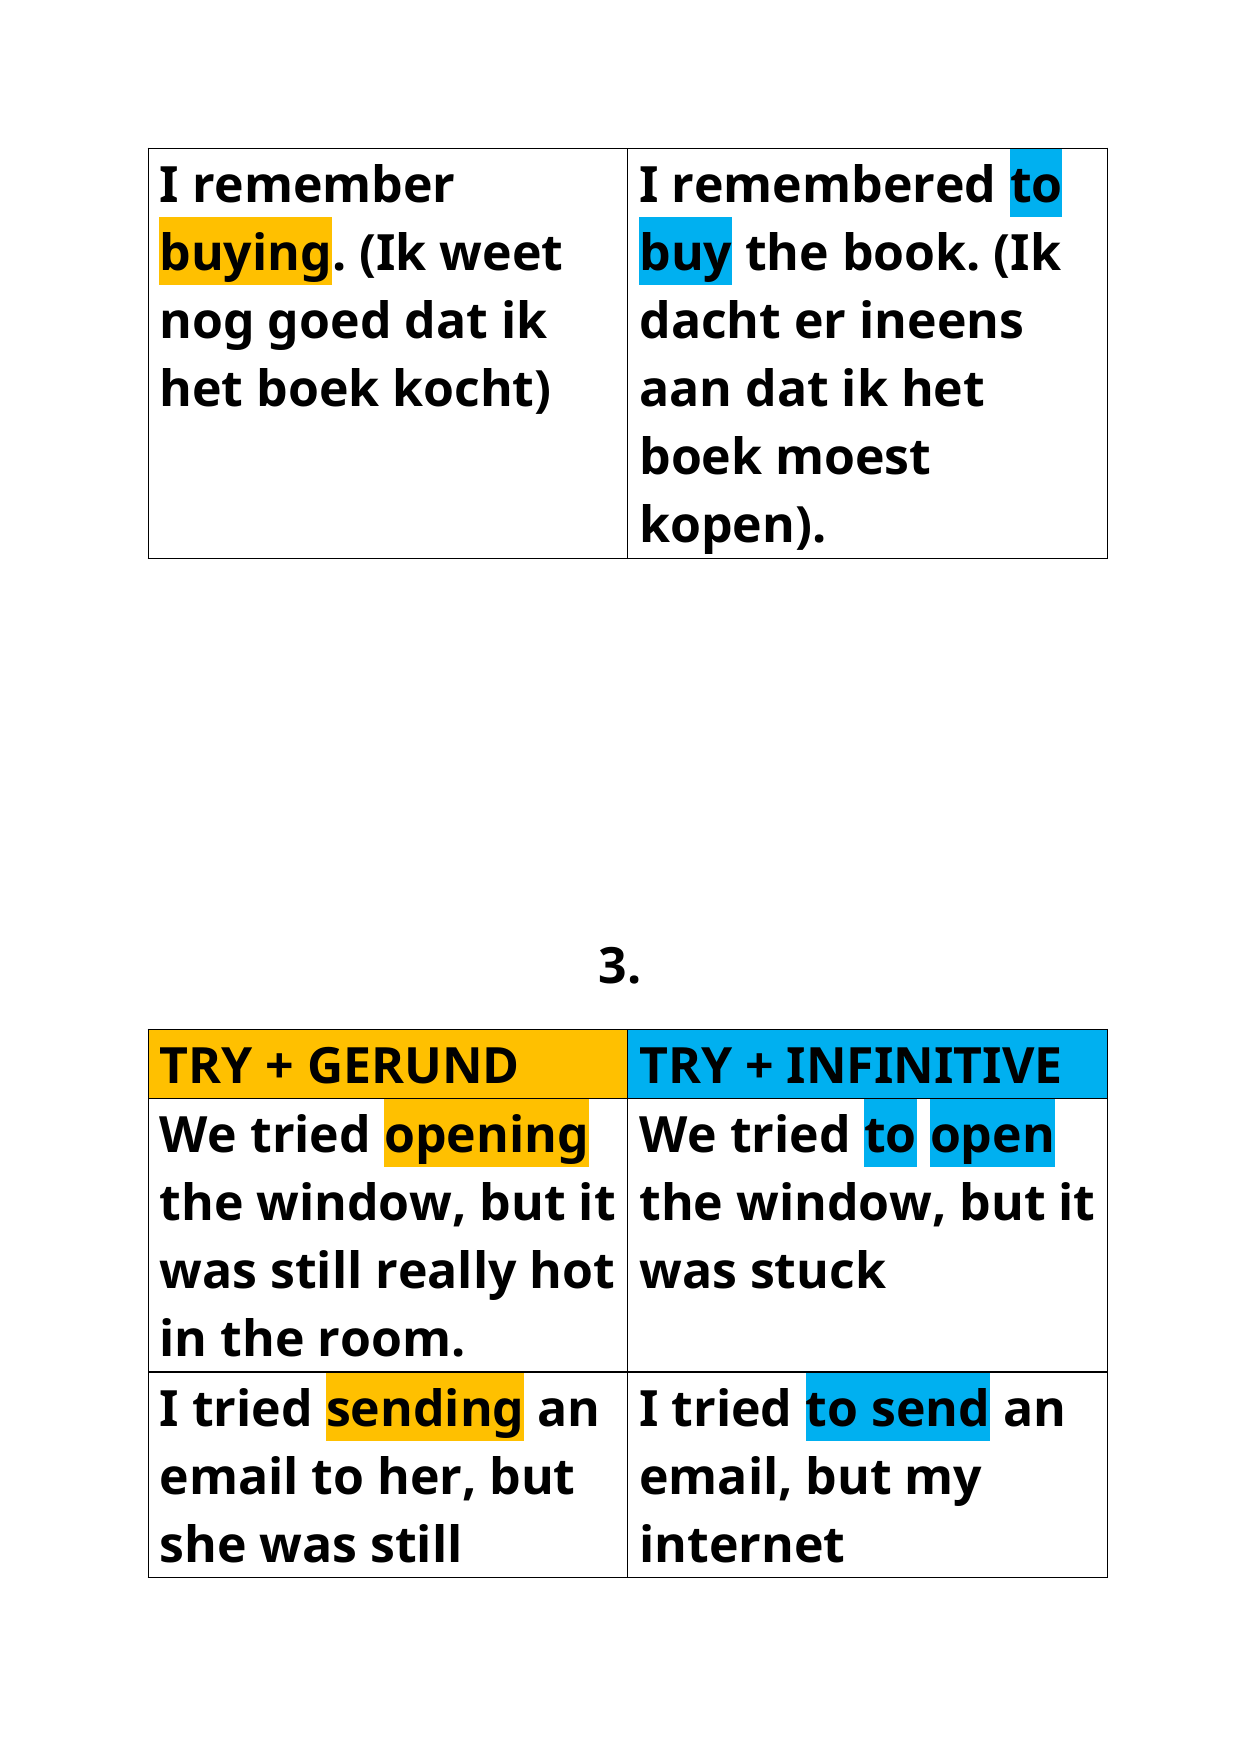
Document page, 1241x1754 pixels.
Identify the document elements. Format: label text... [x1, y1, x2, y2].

table_cell We tried to open the window, but it was stuck [628, 1099, 1107, 1371]
table_header TRY + GERUND [149, 1030, 627, 1098]
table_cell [628, 1373, 1107, 1577]
table_cell I remembered to buy the book. (Ik dacht er ineens aan dat ik het boek moest kopen). [628, 149, 1107, 557]
table_cell We tried opening the window, but it was still really hot in the room. [149, 1099, 627, 1371]
table_cell I remember buying. (Ik weet nog goed dat ik het boek kocht) [149, 149, 627, 557]
text 3. [148, 929, 1093, 998]
table_header TRY + INFINITIVE [628, 1030, 1107, 1098]
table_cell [149, 1373, 627, 1577]
